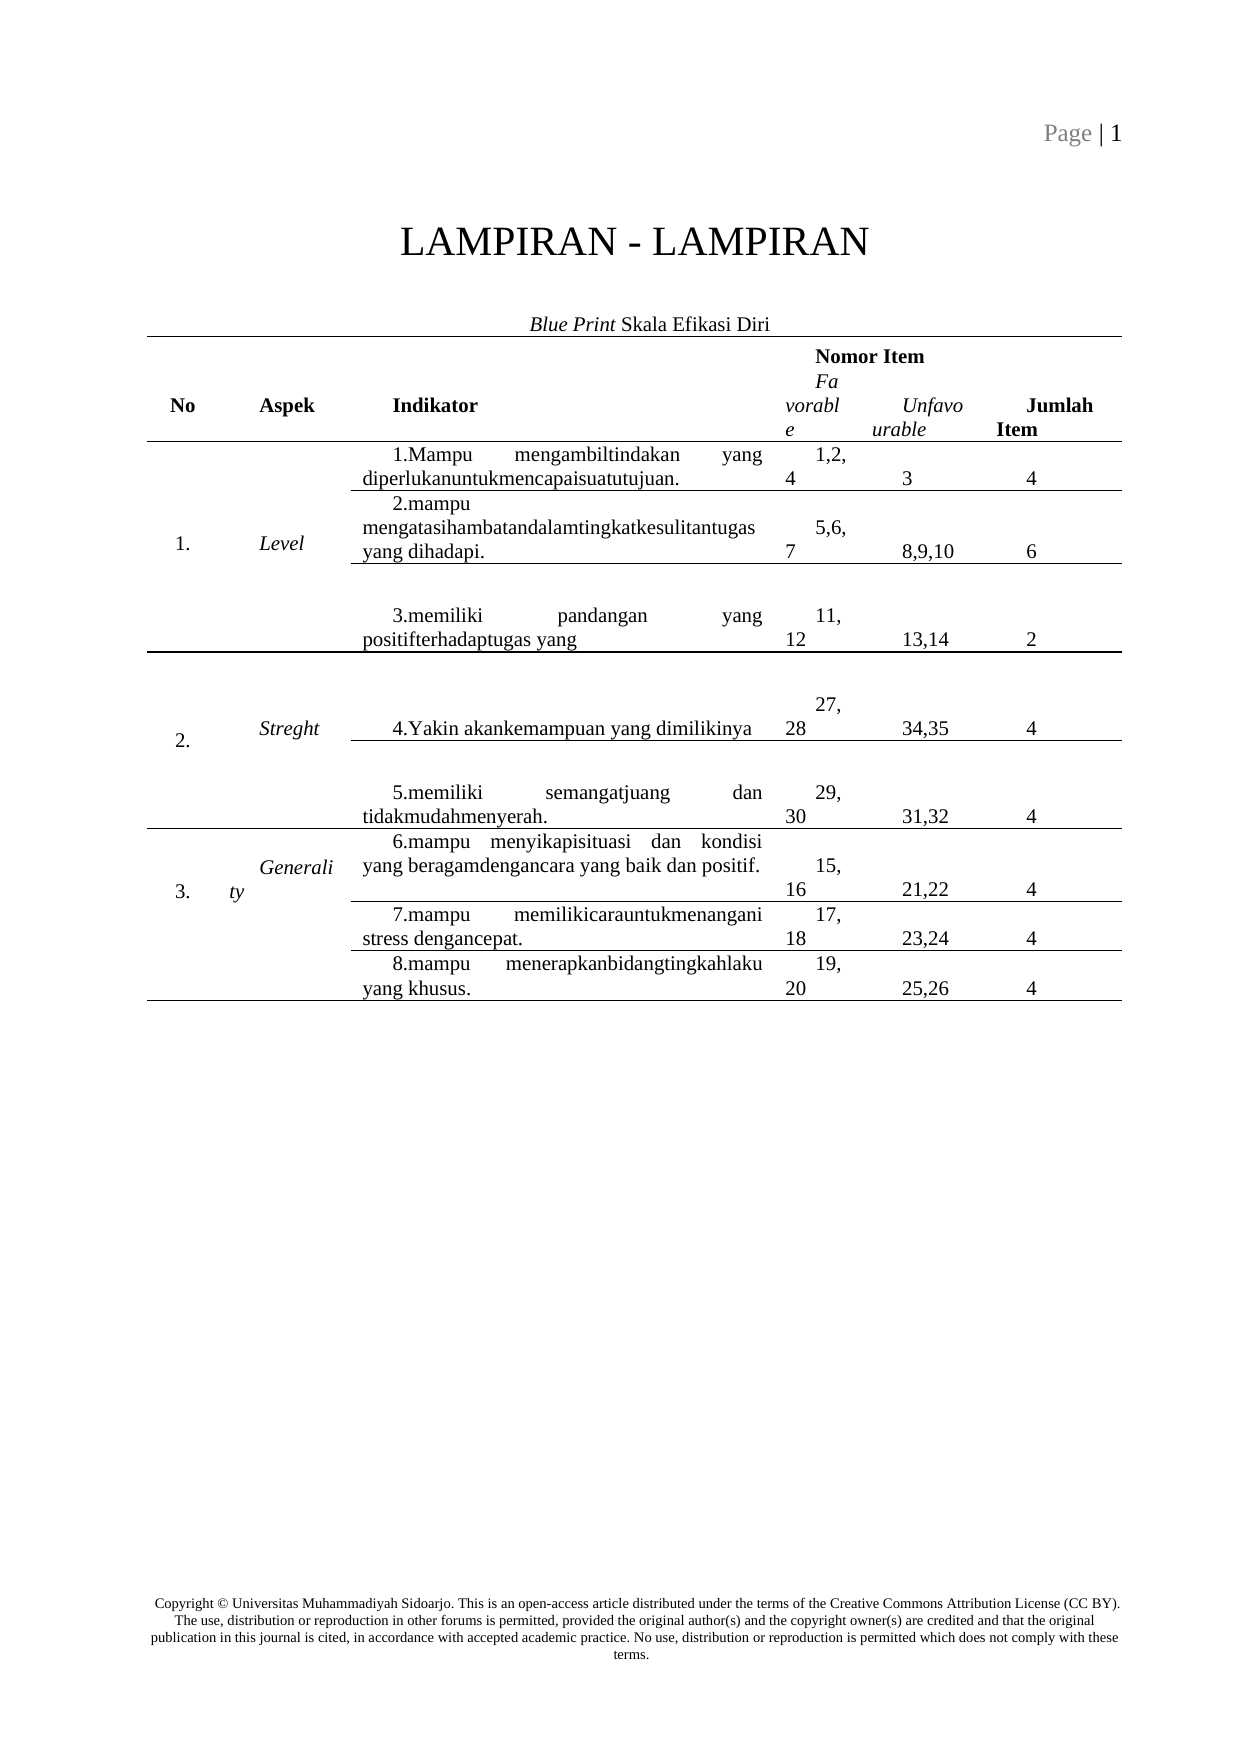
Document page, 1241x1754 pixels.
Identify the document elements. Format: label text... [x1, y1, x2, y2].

table_cell 7.mampu memilikicarauntukmenangani stress dengancepat. [351, 902, 774, 950]
table_cell 17,18 [774, 902, 861, 950]
table_cell Streght [218, 653, 351, 828]
table_cell 4 [985, 829, 1122, 901]
table_cell 29,30 [774, 741, 861, 828]
table_header No [147, 337, 218, 441]
text LAMPIRAN - LAMPIRAN [147, 216, 1122, 264]
table_cell 27,28 [774, 653, 861, 740]
table_cell 2. [147, 653, 218, 828]
table_cell 1. [147, 442, 218, 651]
table_cell 4 [985, 951, 1122, 999]
table_cell 1.Mampu mengambiltindakan yang diperlukanuntukmencapaisuatutujuan. [351, 442, 774, 490]
table_cell Level [218, 442, 351, 651]
table_cell 1,2,4 [774, 442, 861, 490]
text Blue Print Skala Efikasi Diri [147, 312, 1122, 336]
table_cell 5.memiliki semangatjuang dan tidakmudahmenyerah. [351, 741, 774, 828]
table_cell 2.mampu mengatasihambatandalamtingkatkesulitantugas yang dihadapi. [351, 491, 774, 563]
table_cell Unfavourable [861, 368, 985, 441]
table_cell 31,32 [861, 741, 985, 828]
table_header Nomor Item [774, 337, 985, 368]
table_cell 4 [985, 741, 1122, 828]
table_header Indikator [351, 337, 774, 441]
table_cell 8.mampu menerapkanbidangtingkahlaku yang khusus. [351, 951, 774, 999]
table_cell 15,16 [774, 829, 861, 901]
table_cell 4 [985, 902, 1122, 950]
table_cell 2 [985, 564, 1122, 651]
table_header Jumlah Item [985, 337, 1122, 441]
table_cell 11,12 [774, 564, 861, 651]
table_cell Generality [218, 829, 351, 999]
table_cell 6 [985, 491, 1122, 563]
table_cell 4.Yakin akankemampuan yang dimilikinya [351, 653, 774, 740]
table_cell 19,20 [774, 951, 861, 999]
table_cell Favorable [774, 368, 861, 441]
table_cell 25,26 [861, 951, 985, 999]
table_cell 34,35 [861, 653, 985, 740]
table_cell 5,6,7 [774, 491, 861, 563]
table_header Aspek [218, 337, 351, 441]
table_cell 3.memiliki pandangan yang positifterhadaptugas yang [351, 564, 774, 651]
table_cell 3 [861, 442, 985, 490]
table_cell 4 [985, 653, 1122, 740]
table_cell 8,9,10 [861, 491, 985, 563]
table_cell 3. [147, 829, 218, 999]
table_cell 13,14 [861, 564, 985, 651]
table_cell 23,24 [861, 902, 985, 950]
table_cell 21,22 [861, 829, 985, 901]
table_cell 4 [985, 442, 1122, 490]
table_cell 6.mampu menyikapisituasi dan kondisi yang beragamdengancara yang baik dan positif. [351, 829, 774, 901]
